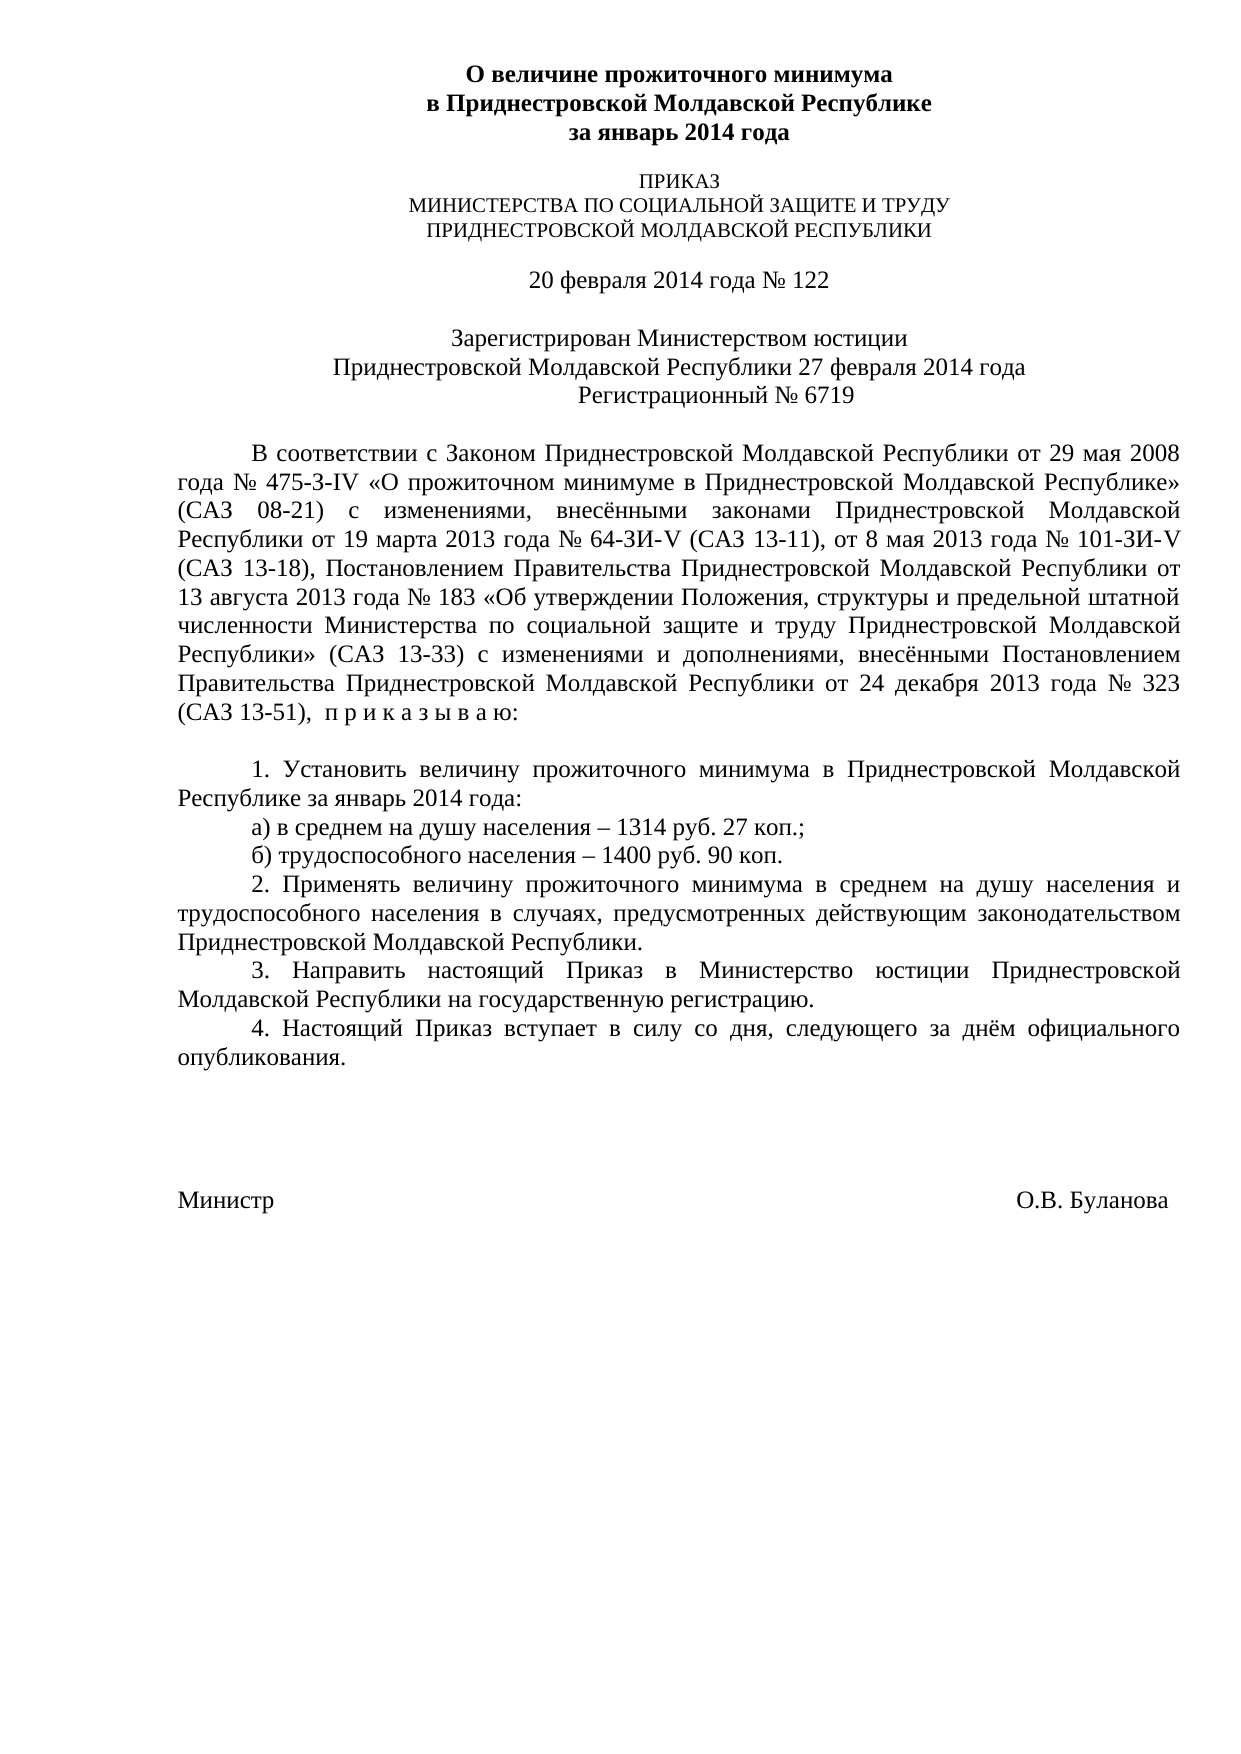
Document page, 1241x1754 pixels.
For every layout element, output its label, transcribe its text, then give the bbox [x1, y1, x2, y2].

text 3. Направить настоящий Приказ в Министерство юстиции Приднестровской Молдавской Республики на государственную регистрацию. [177, 956, 1181, 1013]
text Министр О.В. Буланова [177, 1186, 1181, 1214]
text б) трудоспособного населения – 1400 руб. 90 коп. [177, 841, 1181, 869]
text в Приднестровской Молдавской Республике [177, 88, 1181, 117]
text Зарегистрирован Министерством юстиции [177, 323, 1181, 352]
text 20 февраля 2014 года № 122 [177, 266, 1181, 294]
text 2. Применять величину прожиточного минимума в среднем на душу населения и трудоспособного населения в случаях, предусмотренных действующим законодательством Приднестровской Молдавской Республики. [177, 869, 1181, 956]
text Приднестровской Молдавской Республики 27 февраля 2014 года [177, 352, 1181, 381]
text В соответствии с Законом Приднестровской Молдавской Республики от 29 мая 2008 года № 475-З-IV «О прожиточном минимуме в Приднестровской Молдавской Республике» (САЗ 08-21) с изменениями, внесёнными законами Приднестровской Молдавской Республики от 19 марта 2013 года № 64-ЗИ-V (САЗ 13-11), от 8 мая 2013 года № 101-ЗИ-V (САЗ 13-18), Постановлением Правительства Приднестровской Молдавской Республики от 13 августа 2013 года № 183 «Об утверждении Положения, структуры и предельной штатной численности Министерства по социальной защите и труду Приднестровской Молдавской Республики» (САЗ 13-33) с изменениями и дополнениями, внесёнными Постановлением Правительства Приднестровской Молдавской Республики от 24 декабря 2013 года № 323 (САЗ 13-51), п р и к а з ы в а ю: [177, 438, 1181, 726]
text за январь 2014 года [177, 117, 1181, 145]
text а) в среднем на душу населения – 1314 руб. 27 коп.; [177, 812, 1181, 841]
text МИНИСТЕРСТВА ПО СОЦИАЛЬНОЙ ЗАЩИТЕ И ТРУДУ [177, 193, 1181, 217]
text 4. Настоящий Приказ вступает в силу со дня, следующего за днём официального опубликования. [177, 1013, 1181, 1071]
text 1. Установить величину прожиточного минимума в Приднестровской Молдавской Республике за январь 2014 года: [177, 754, 1181, 812]
text О величине прожиточного минимума [177, 59, 1181, 88]
text ПРИКАЗ [177, 169, 1181, 193]
text Регистрационный № 6719 [177, 381, 1181, 409]
text ПРИДНЕСТРОВСКОЙ МОЛДАВСКОЙ РЕСПУБЛИКИ [177, 217, 1181, 242]
